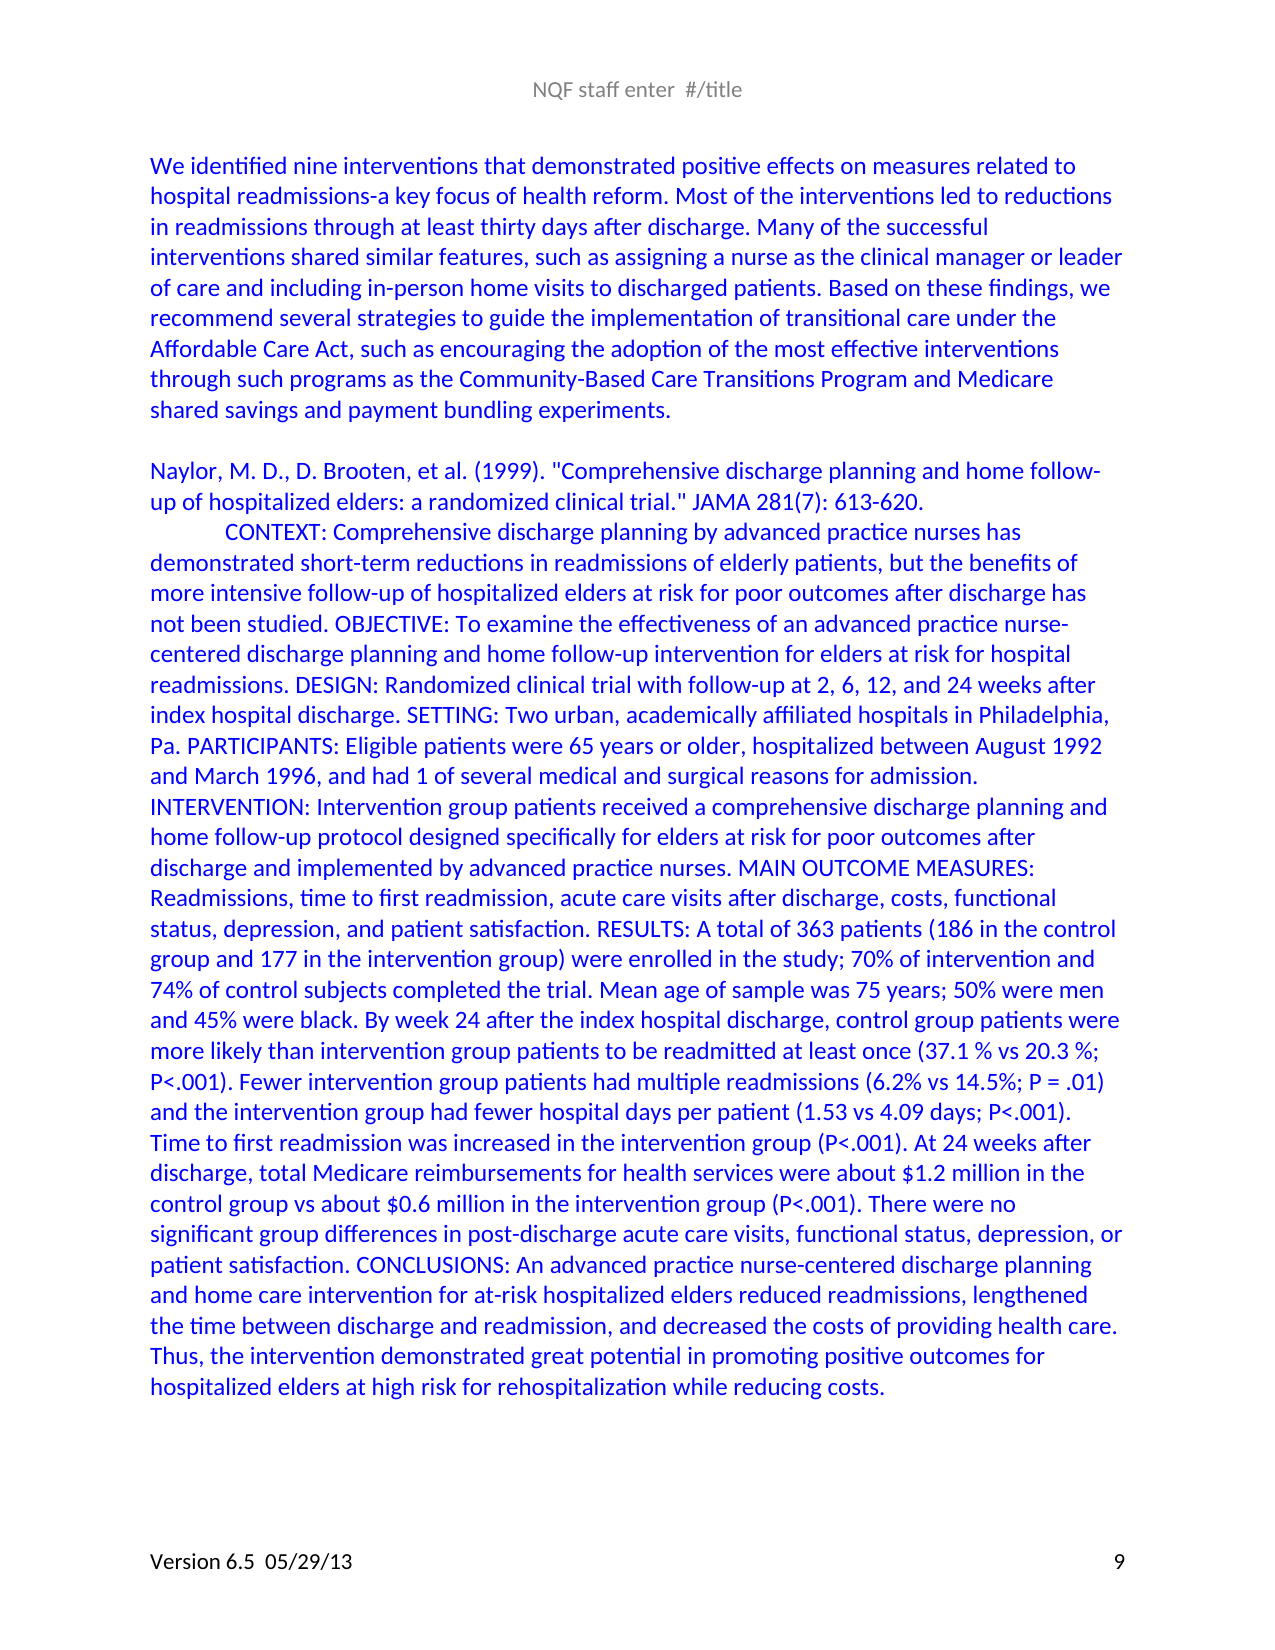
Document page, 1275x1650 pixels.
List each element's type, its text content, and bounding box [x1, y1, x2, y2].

text Naylor, M. D., D. Brooten, et al. (1999). "Comprehensive discharge planning and home follow-up of hospitalized elders: a randomized clinical trial." JAMA 281(7): 613-620. [150, 455, 1125, 516]
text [150, 150, 1125, 425]
text CONTEXT: Comprehensive discharge planning by advanced practice nurses has demonstrated short-term reductions in readmissions of elderly patients, but the benefits of more intensive follow-up of hospitalized elders at risk for poor outcomes after discharge has not been studied. OBJECTIVE: To examine the effectiveness of an advanced practice nurse-centered discharge planning and home follow-up intervention for elders at risk for hospital readmissions. DESIGN: Randomized clinical trial with follow-up at 2, 6, 12, and 24 weeks after index hospital discharge. SETTING: Two urban, academically affiliated hospitals in Philadelphia, Pa. PARTICIPANTS: Eligible patients were 65 years or older, hospitalized between August 1992 and March 1996, and had 1 of several medical and surgical reasons for admission. INTERVENTION: Intervention group patients received a comprehensive discharge planning and home follow-up protocol designed specifically for elders at risk for poor outcomes after discharge and implemented by advanced practice nurses. MAIN OUTCOME MEASURES: Readmissions, time to first readmission, acute care visits after discharge, costs, functional status, depression, and patient satisfaction. RESULTS: A total of 363 patients (186 in the control group and 177 in the intervention group) were enrolled in the study; 70% of intervention and 74% of control subjects completed the trial. Mean age of sample was 75 years; 50% were men and 45% were black. By week 24 after the index hospital discharge, control group patients were more likely than intervention group patients to be readmitted at least once (37.1 % vs 20.3 %; P<.001). Fewer intervention group patients had multiple readmissions (6.2% vs 14.5%; P = .01) and the intervention group had fewer hospital days per patient (1.53 vs 4.09 days; P<.001). Time to first readmission was increased in the intervention group (P<.001). At 24 weeks after discharge, total Medicare reimbursements for health services were about $1.2 million in the control group vs about $0.6 million in the intervention group (P<.001). There were no significant group differences in post-discharge acute care visits, functional status, depression, or patient satisfaction. CONCLUSIONS: An advanced practice nurse-centered discharge planning and home care intervention for at-risk hospitalized elders reduced readmissions, lengthened the time between discharge and readmission, and decreased the costs of providing health care. Thus, the intervention demonstrated great potential in promoting positive outcomes for hospitalized elders at high risk for rehospitalization while reducing costs. [150, 516, 1125, 1401]
